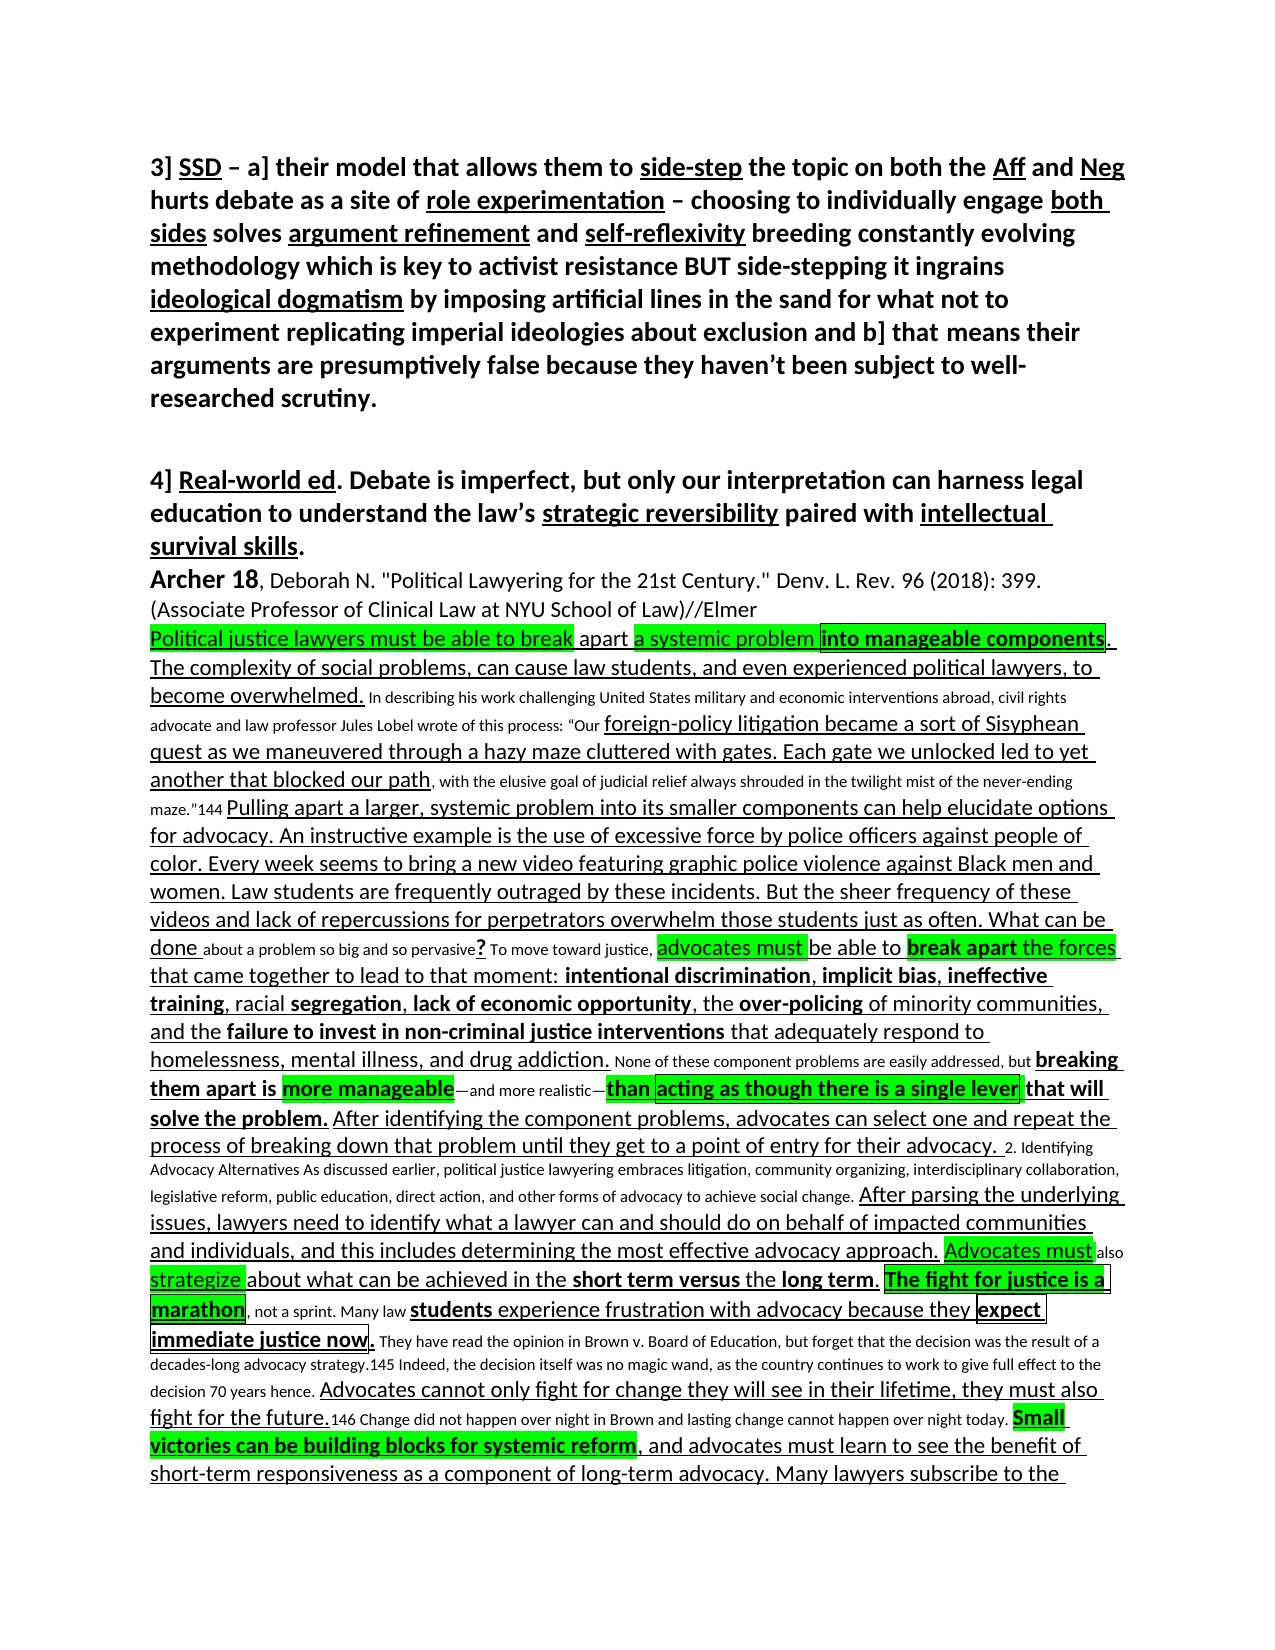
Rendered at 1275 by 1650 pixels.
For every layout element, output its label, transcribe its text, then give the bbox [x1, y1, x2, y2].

subtitle 4] Real-world ed. Debate is imperfect, but only our interpretation can harness legal education to understand the law’s strategic reversibility paired with intellectual survival skills. [150, 463, 1125, 562]
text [150, 623, 1125, 1487]
text Archer 18, Deborah N. "Political Lawyering for the 21st Century." Denv. L. Rev. 96 (2018): 399. (Associate Professor of Clinical Law at NYU School of Law)//Elmer [150, 562, 1125, 623]
subtitle 3] SSD – a] their model that allows them to side-step the topic on both the Aff and Neg hurts debate as a site of role experimentation – choosing to individually engage both sides solves argument refinement and self-reflexivity breeding constantly evolving methodology which is key to activist resistance BUT side-stepping it ingrains ideological dogmatism by imposing artificial lines in the sand for what not to experiment replicating imperial ideologies about exclusion and b] that means their arguments are presumptively false because they haven’t been subject to well-researched scrutiny. [150, 150, 1125, 414]
